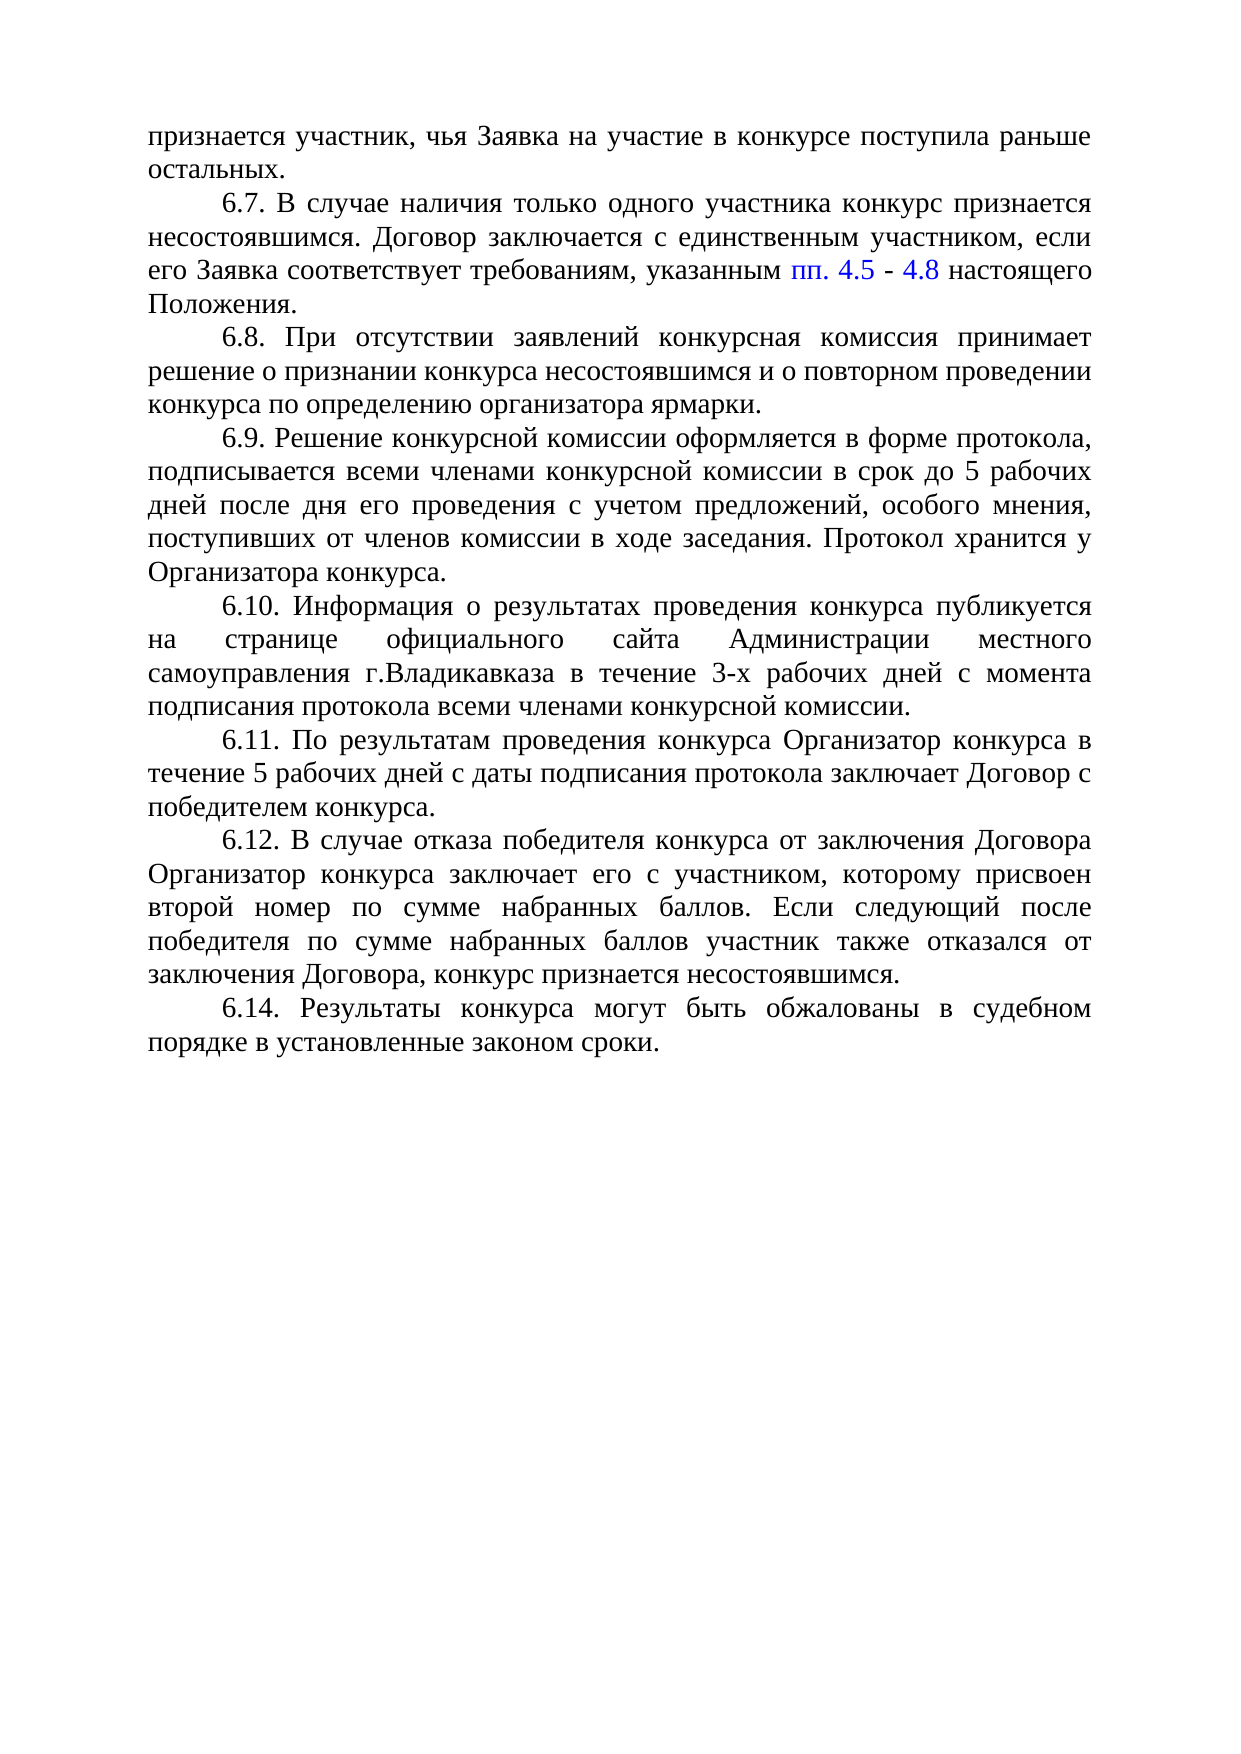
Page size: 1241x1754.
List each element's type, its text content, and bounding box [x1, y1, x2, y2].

text 6.14. Результаты конкурса могут быть обжалованы в судебном порядке в установленные законом сроки. [148, 990, 1092, 1057]
text 6.7. В случае наличия только одного участника конкурс признается несостоявшимся. Договор заключается с единственным участником, если его Заявка соответствует требованиям, указанным пп. 4.5 - 4.8 настоящего Положения. [148, 185, 1092, 319]
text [148, 118, 1092, 185]
text 6.12. В случае отказа победителя конкурса от заключения Договора Организатор конкурса заключает его с участником, которому присвоен второй номер по сумме набранных баллов. Если следующий после победителя по сумме набранных баллов участник также отказался от заключения Договора, конкурс признается несостоявшимся. [148, 822, 1092, 990]
text 6.8. При отсутствии заявлений конкурсная комиссия принимает решение о признании конкурса несостоявшимся и о повторном проведении конкурса по определению организатора ярмарки. [148, 319, 1092, 420]
text 6.10. Информация о результатах проведения конкурса публикуется на странице официального сайта Администрации местного самоуправления г.Владикавказа в течение 3-х рабочих дней с момента подписания протокола всеми членами конкурсной комиссии. [148, 588, 1092, 722]
text 6.11. По результатам проведения конкурса Организатор конкурса в течение 5 рабочих дней с даты подписания протокола заключает Договор с победителем конкурса. [148, 722, 1092, 822]
text 6.9. Решение конкурсной комиссии оформляется в форме протокола, подписывается всеми членами конкурсной комиссии в срок до 5 рабочих дней после дня его проведения с учетом предложений, особого мнения, поступивших от членов комиссии в ходе заседания. Протокол хранится у Организатора конкурса. [148, 420, 1092, 588]
